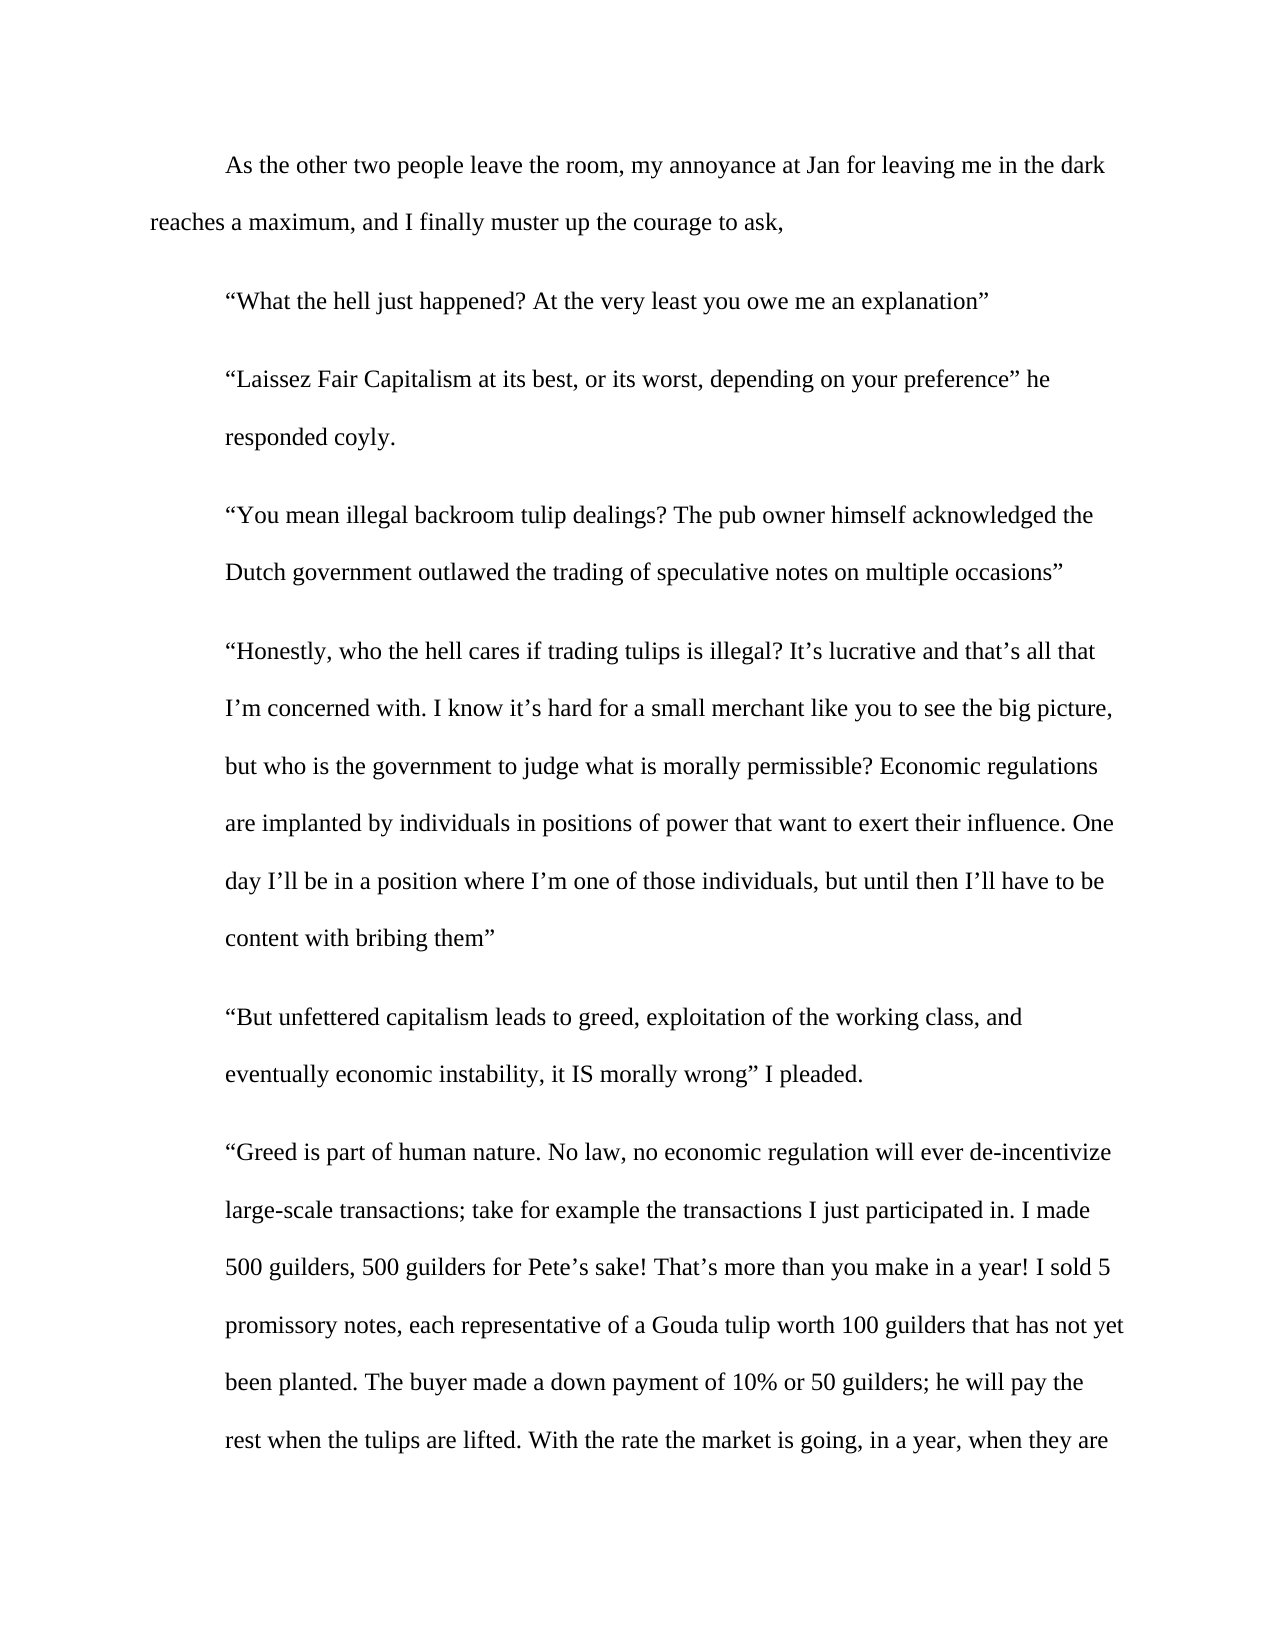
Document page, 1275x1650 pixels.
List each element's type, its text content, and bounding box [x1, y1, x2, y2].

text “What the hell just happened? At the very least you owe me an explanation” [150, 286, 1125, 314]
text “Honestly, who the hell cares if trading tulips is illegal? It’s lucrative and that’s all that I’m concerned with. I know it’s hard for a small merchant like you to see the big picture, but who is the government to judge what is morally permissible? Economic regulations are implanted by individuals in positions of power that want to exert their influence. One day I’ll be in a position where I’m one of those individuals, but until then I’ll have to be content with bribing them” [225, 636, 1125, 952]
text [225, 1137, 1125, 1454]
text “Laissez Fair Capitalism at its best, or its worst, depending on your preference” he responded coyly. [225, 364, 1125, 450]
text As the other two people leave the room, my annoyance at Jan for leaving me in the dark reaches a maximum, and I finally muster up the courage to ask, [150, 150, 1125, 236]
text “You mean illegal backroom tulip dealings? The pub owner himself acknowledged the Dutch government outlawed the trading of speculative notes on multiple occasions” [225, 500, 1125, 586]
text “But unfettered capitalism leads to greed, exploitation of the working class, and eventually economic instability, it IS morally wrong” I pleaded. [225, 1002, 1125, 1088]
